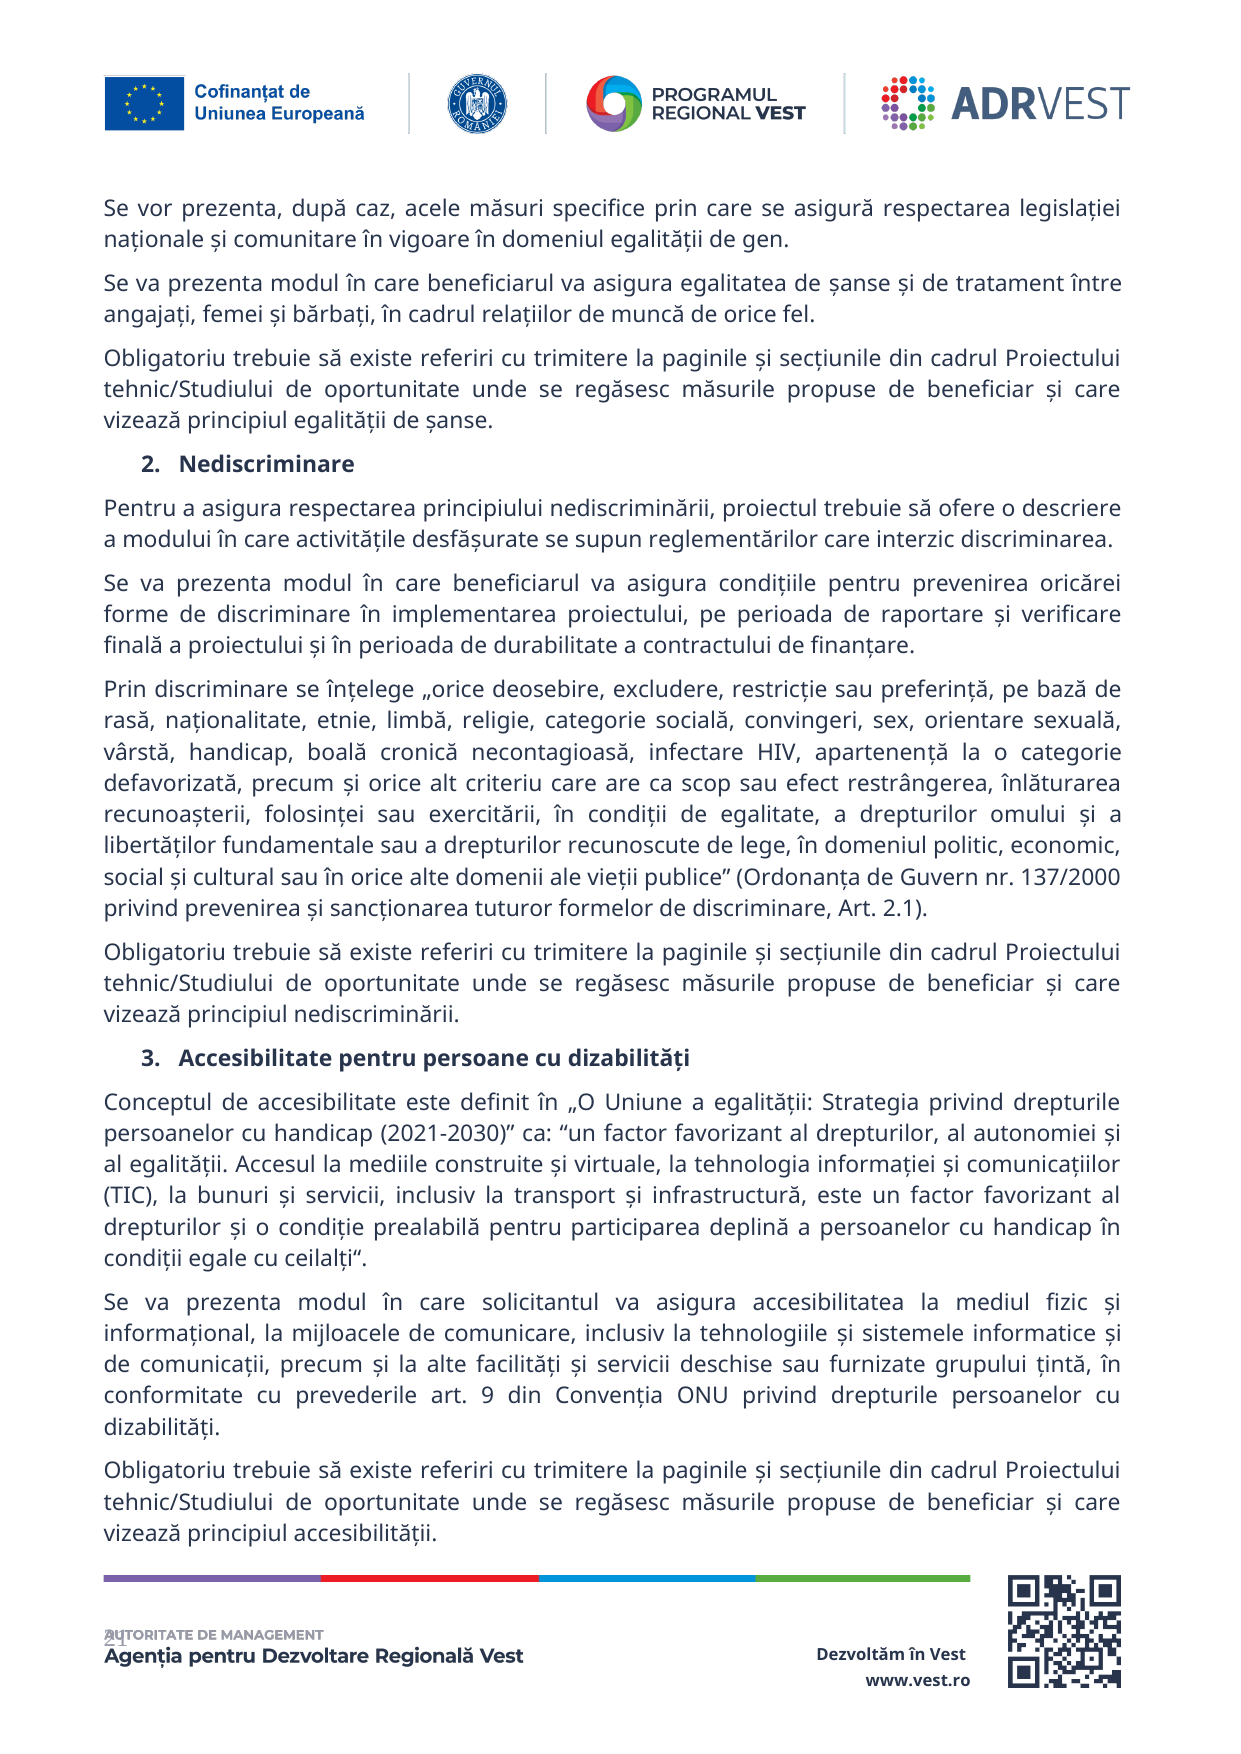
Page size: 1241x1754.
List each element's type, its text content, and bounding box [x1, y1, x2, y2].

text Obligatoriu trebuie să existe referiri cu trimitere la paginile și secțiunile din cadrul Proiectului tehnic/Studiului de oportunitate unde se regăsesc măsurile propuse de beneficiar și care vizează principiul egalității de șanse. [103, 342, 1122, 436]
text Obligatoriu trebuie să existe referiri cu trimitere la paginile și secțiunile din cadrul Proiectului tehnic/Studiului de oportunitate unde se regăsesc măsurile propuse de beneficiar și care vizează principiul nediscriminării. [103, 936, 1122, 1029]
text Se va prezenta modul în care solicitantul va asigura accesibilitatea la mediul fizic și informaţional, la mijloacele de comunicare, inclusiv la tehnologiile şi sistemele informatice şi de comunicaţii, precum şi la alte facilităţi şi servicii deschise sau furnizate grupului țintă, în conformitate cu prevederile art. 9 din Convenția ONU privind drepturile persoanelor cu dizabilități. [103, 1286, 1122, 1442]
text Prin discriminare se înţelege „orice deosebire, excludere, restricţie sau preferinţă, pe bază de rasă, naţionalitate, etnie, limbă, religie, categorie socială, convingeri, sex, orientare sexuală, vârstă, handicap, boală cronică necontagioasă, infectare HIV, apartenenţă la o categorie defavorizată, precum şi orice alt criteriu care are ca scop sau efect restrângerea, înlăturarea recunoaşterii, folosinţei sau exercitării, în condiţii de egalitate, a drepturilor omului şi a libertăţilor fundamentale sau a drepturilor recunoscute de lege, în domeniul politic, economic, social şi cultural sau în orice alte domenii ale vieţii publice” (Ordonanța de Guvern nr. 137/2000 privind prevenirea și sancționarea tuturor formelor de discriminare, Art. 2.1). [103, 673, 1122, 923]
text Pentru a asigura respectarea principiului nediscriminării, proiectul trebuie să ofere o descriere a modului în care activităţile desfăşurate se supun reglementărilor care interzic discriminarea. [103, 492, 1122, 554]
picture [103, 73, 1131, 134]
picture [999, 1566, 1130, 1697]
list Nediscriminare [141, 448, 1122, 479]
text Obligatoriu trebuie să existe referiri cu trimitere la paginile și secțiunile din cadrul Proiectului tehnic/Studiului de oportunitate unde se regăsesc măsurile propuse de beneficiar și care vizează principiul accesibilității. [103, 1454, 1122, 1548]
list Accesibilitate pentru persoane cu dizabilități [141, 1042, 1122, 1073]
text Se va prezenta modul în care beneficiarul va asigura egalitatea de şanse şi de tratament între angajaţi, femei şi bărbaţi, în cadrul relaţiilor de muncă de orice fel. [103, 267, 1122, 329]
text Conceptul de accesibilitate este definit în „O Uniune a egalității: Strategia privind drepturile persoanelor cu handicap (2021-2030)” ca: “un factor favorizant al drepturilor, al autonomiei și al egalității. Accesul la mediile construite și virtuale, la tehnologia informației și comunicațiilor (TIC), la bunuri și servicii, inclusiv la transport și infrastructură, este un factor favorizant al drepturilor și o condiție prealabilă pentru participarea deplină a persoanelor cu handicap în condiții egale cu ceilalți“. [103, 1086, 1122, 1273]
text Se vor prezenta, după caz, acele măsuri specifice prin care se asigură respectarea legislației naționale și comunitare în vigoare în domeniul egalității de gen. [103, 192, 1122, 254]
text Se va prezenta modul în care beneficiarul va asigura condițiile pentru prevenirea oricărei forme de discriminare în implementarea proiectului, pe perioada de raportare și verificare finală a proiectului și în perioada de durabilitate a contractului de finanțare. [103, 567, 1122, 661]
